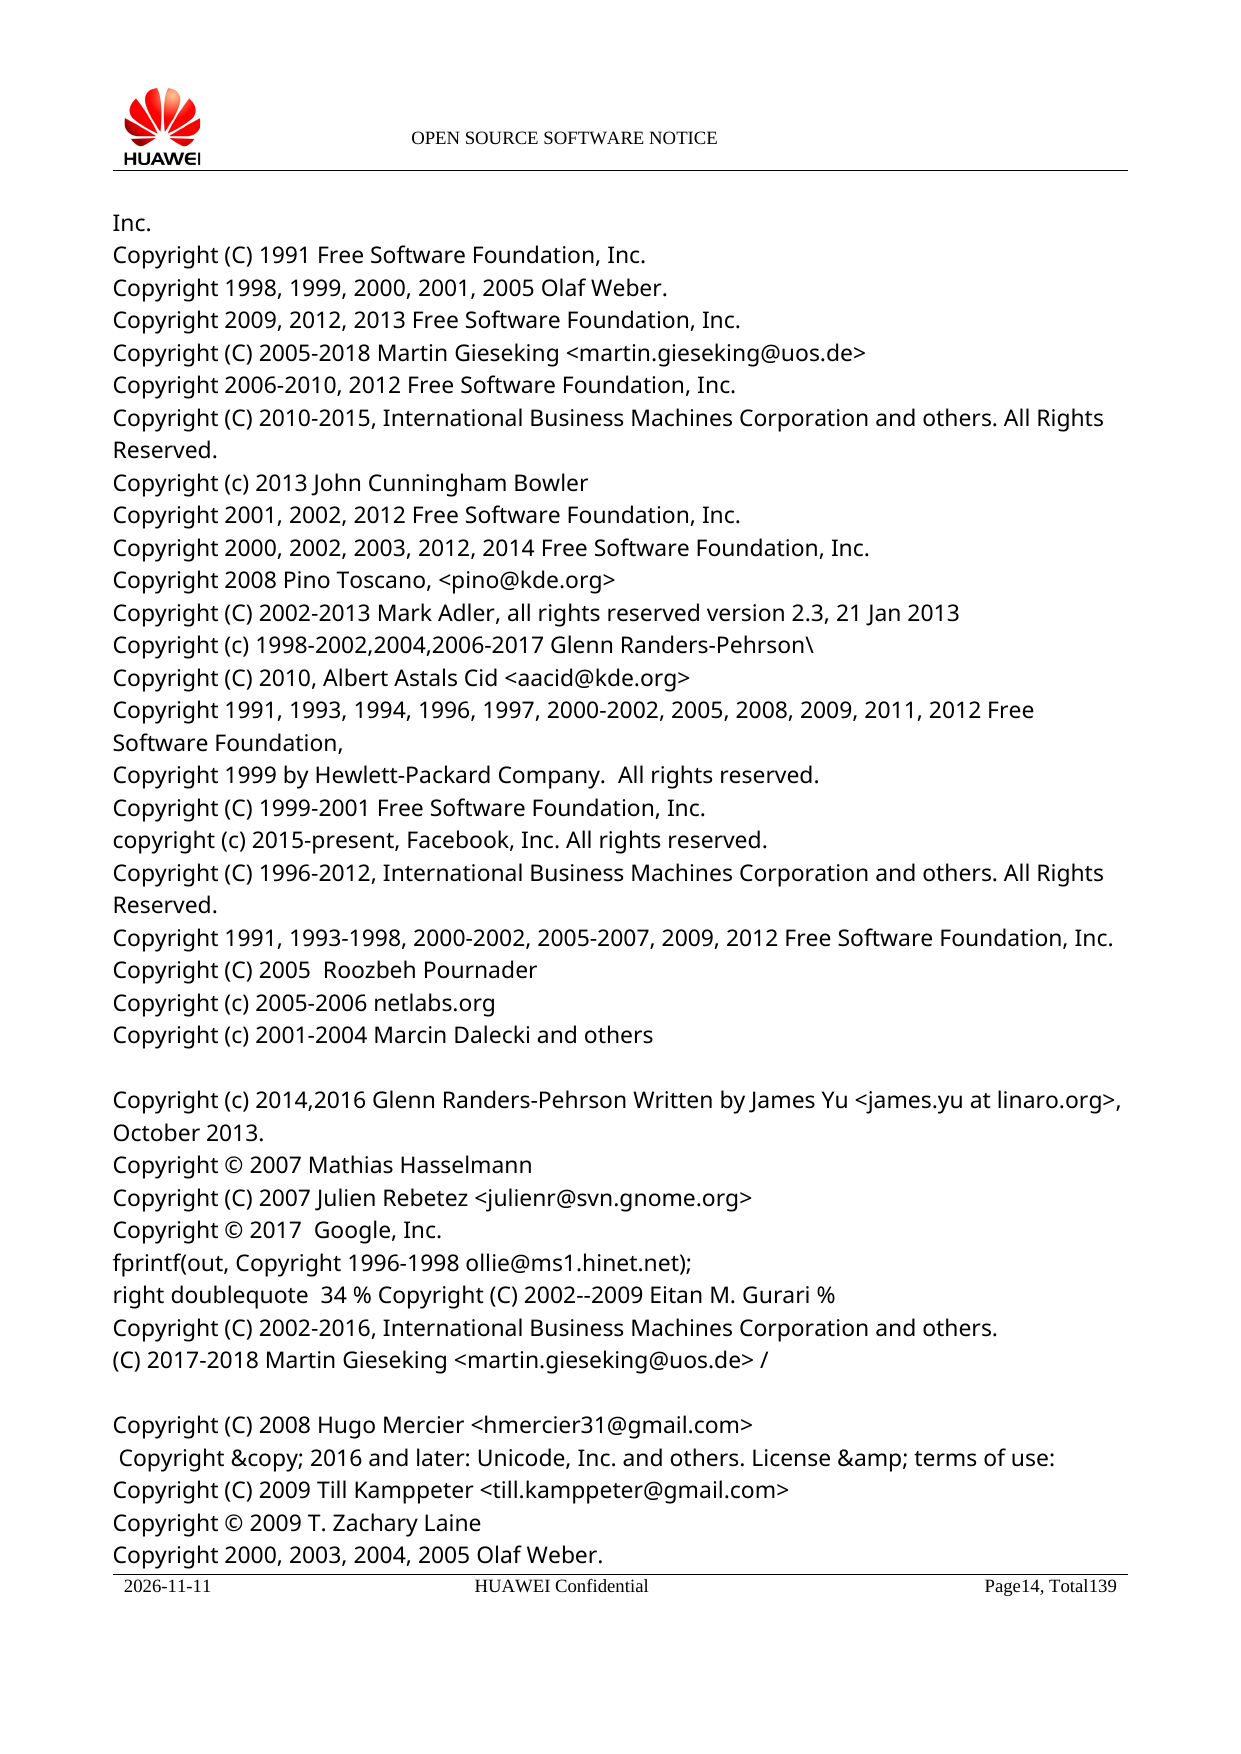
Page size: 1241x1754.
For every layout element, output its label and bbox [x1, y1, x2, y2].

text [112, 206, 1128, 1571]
picture [124, 88, 201, 165]
